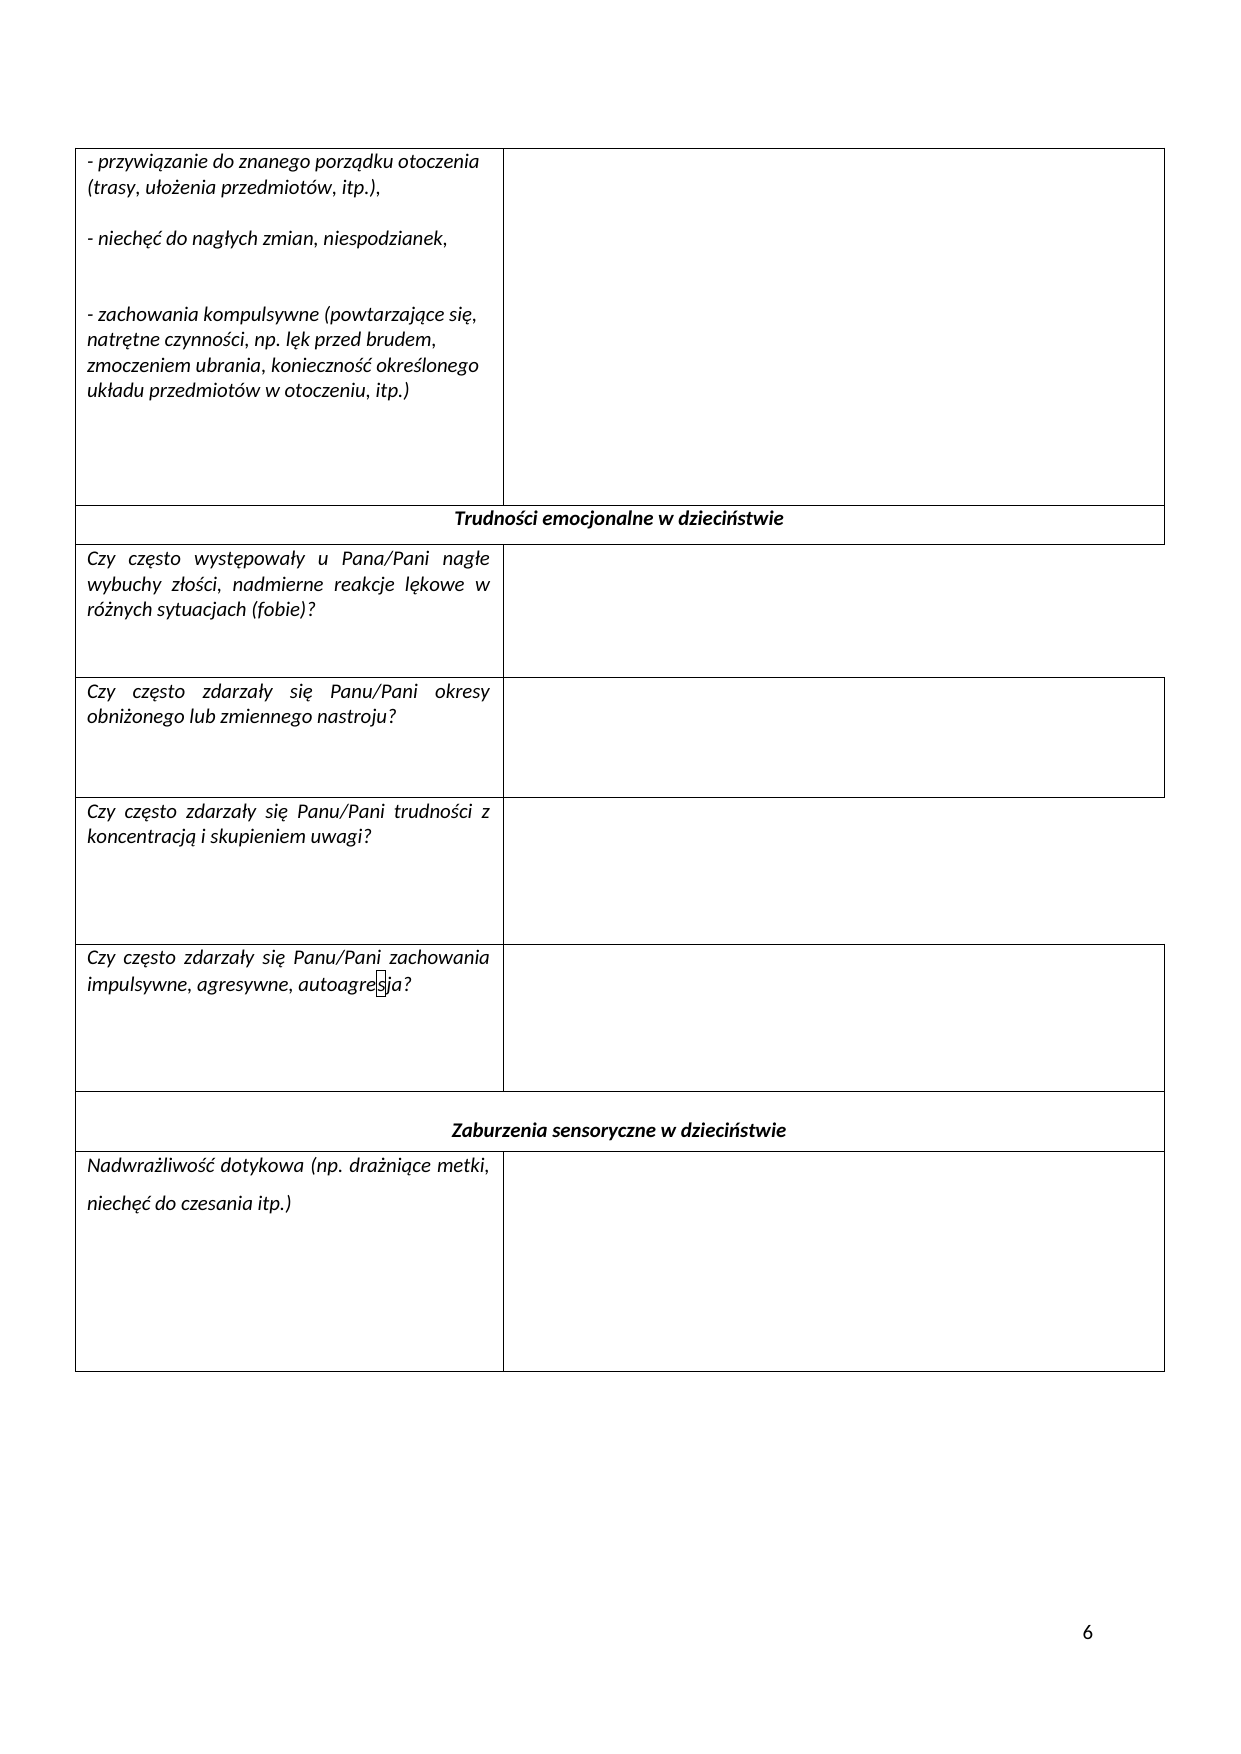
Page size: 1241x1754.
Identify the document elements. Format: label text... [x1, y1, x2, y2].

table_cell [504, 945, 1164, 1091]
table_cell Nadwrażliwość dotykowa (np. drażniące metki, niechęć do czesania itp.) [76, 1152, 503, 1371]
table_cell Czy często zdarzały się Panu/Pani trudności z koncentracją i skupieniem uwagi? [76, 798, 503, 943]
table_cell Zaburzenia sensoryczne w dzieciństwie [76, 1092, 1164, 1151]
table_cell [504, 678, 1164, 797]
table_cell Czy często występowały u Pana/Pani nagłe wybuchy złości, nadmierne reakcje lękowe w różnych sytuacjach (fobie)? [76, 545, 503, 677]
table_cell Czy często zdarzały się Panu/Pani okresy obniżonego lub zmiennego nastroju? [76, 678, 503, 797]
table_cell Czy często zdarzały się Panu/Pani zachowania impulsywne, agresywne, autoagresja? [76, 945, 503, 1091]
table_cell [504, 1152, 1164, 1371]
table_cell [504, 149, 1164, 504]
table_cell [76, 149, 503, 504]
table_cell Trudności emocjonalne w dzieciństwie [76, 506, 1164, 544]
